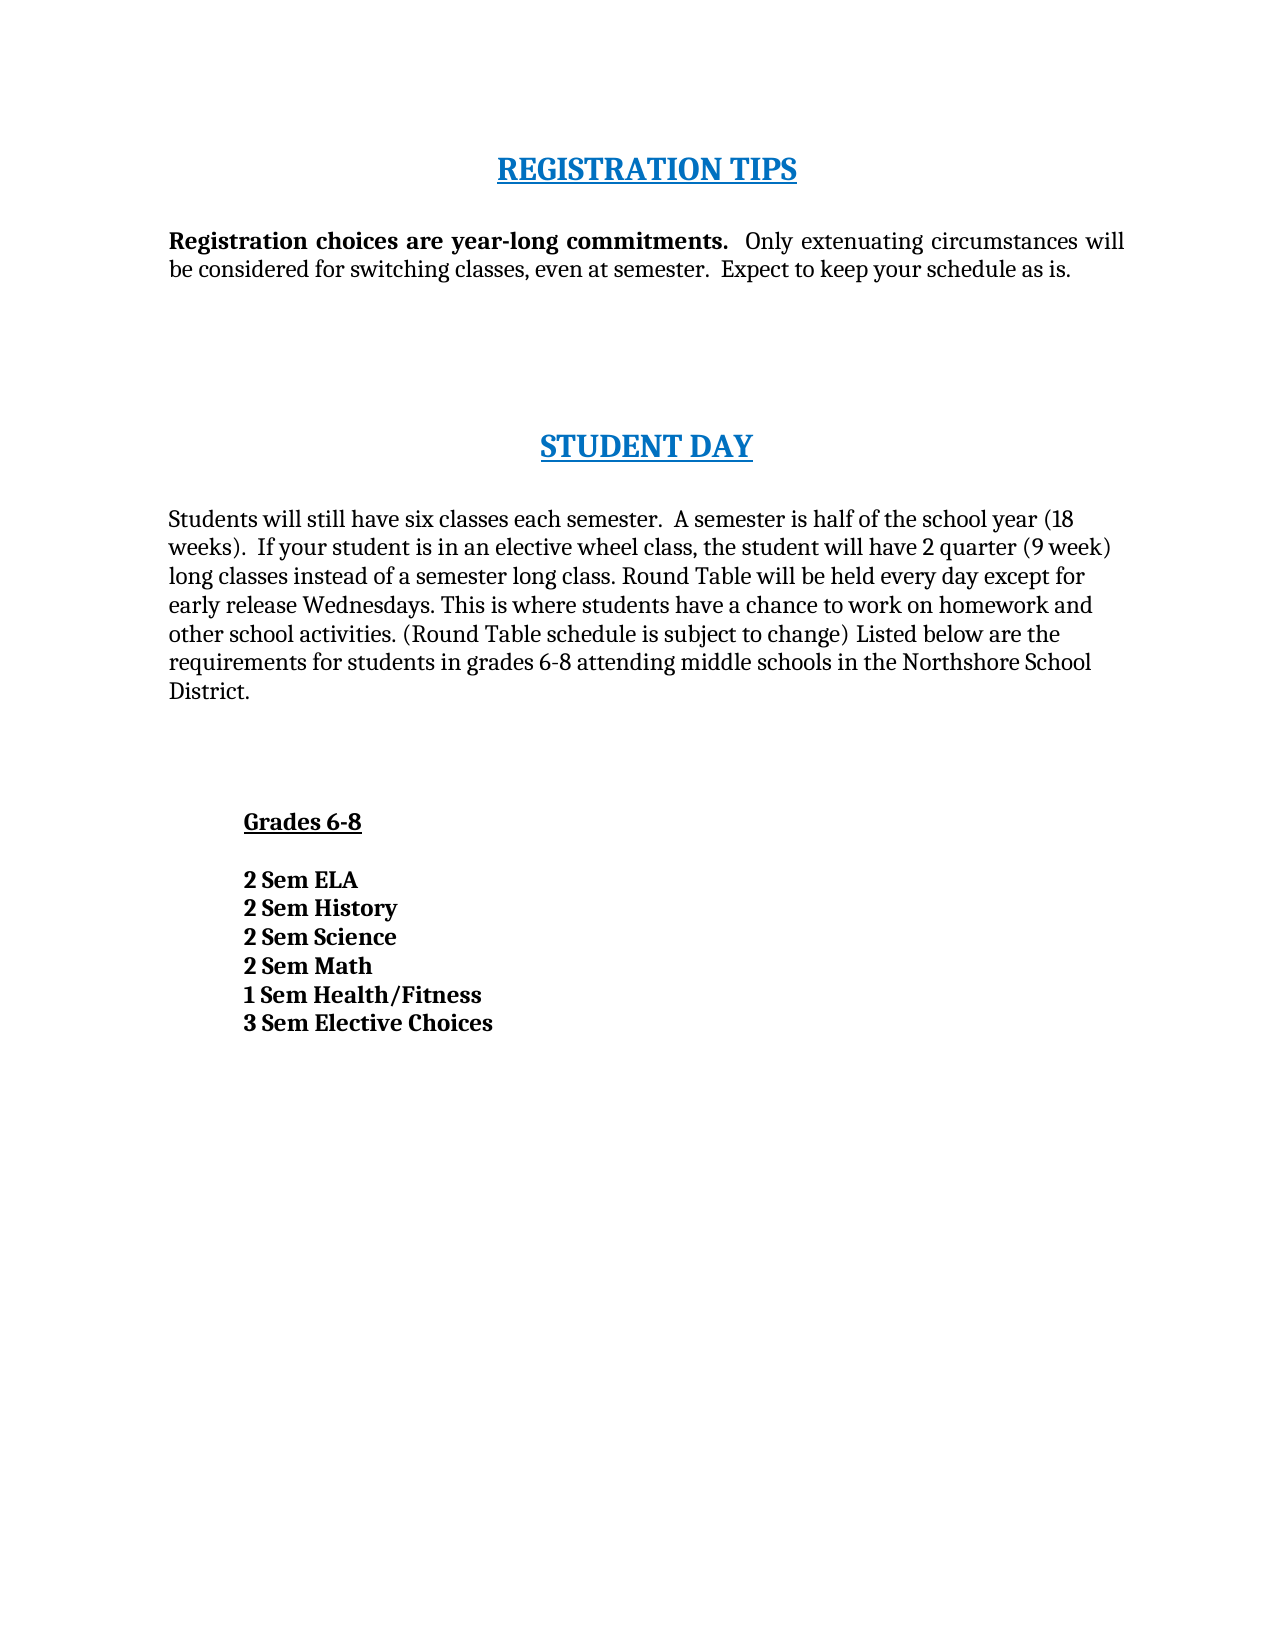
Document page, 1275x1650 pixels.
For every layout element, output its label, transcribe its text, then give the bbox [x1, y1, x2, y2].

text STUDENT DAY [169, 428, 1125, 466]
text REGISTRATION TIPS [169, 150, 1125, 188]
text Grades 6-8 [169, 808, 1125, 837]
text 2 Sem ELA [169, 866, 1125, 894]
text 2 Sem Science [169, 923, 1125, 952]
text Students will still have six classes each semester. A semester is half of the school year (18 weeks). If your student is in an elective wheel class, the student will have 2 quarter (9 week) long classes instead of a semester long class. Round Table will be held every day except for early release Wednesdays. This is where students have a chance to work on homework and other school activities. (Round Table schedule is subject to change) Listed below are the requirements for students in grades 6-8 attending middle schools in the Northshore School District. [169, 504, 1125, 706]
text 1 Sem Health/Fitness [169, 981, 1125, 1009]
text Registration choices are year-long commitments. Only extenuating circumstances will be considered for switching classes, even at semester. Expect to keep your schedule as is. [169, 227, 1125, 284]
text 2 Sem Math [169, 952, 1125, 981]
text 3 Sem Elective Choices [169, 1009, 1125, 1038]
text 2 Sem History [169, 894, 1125, 923]
